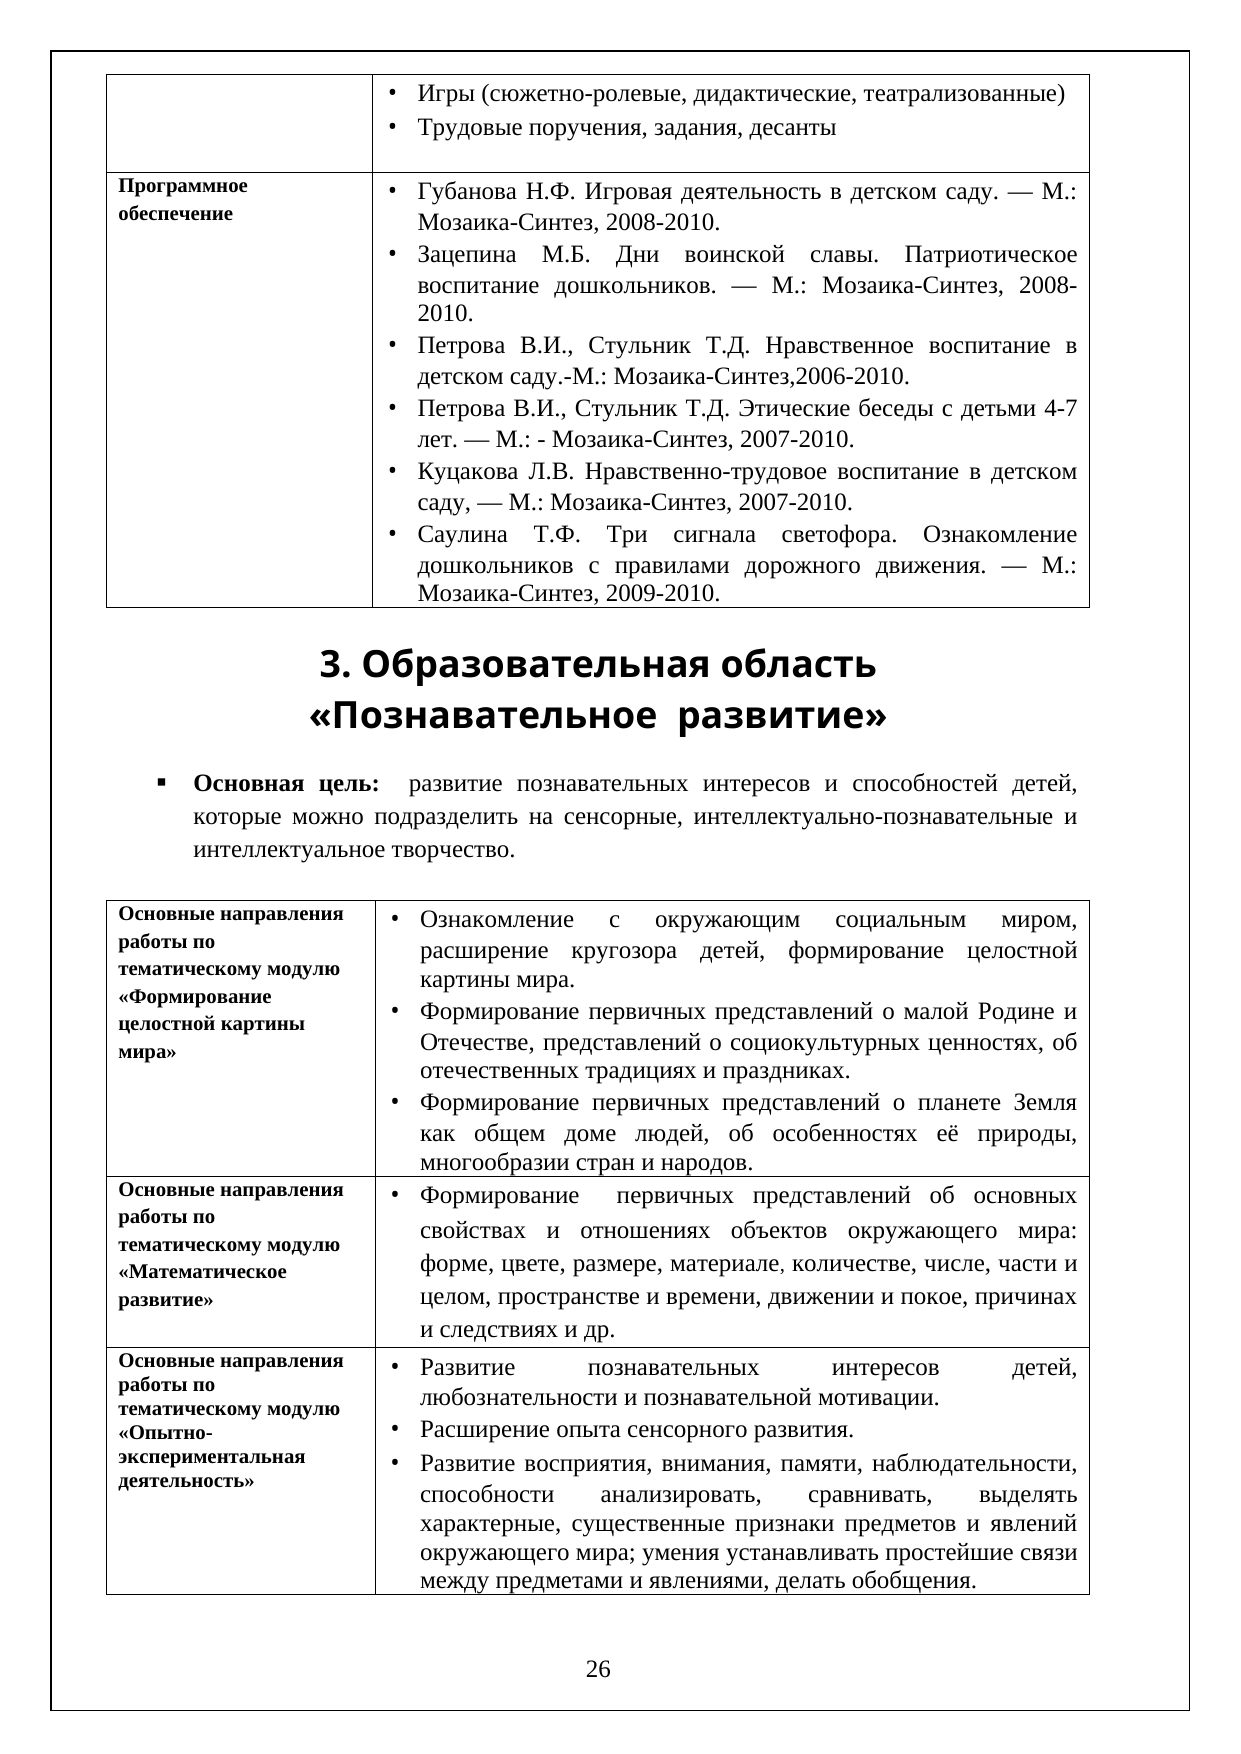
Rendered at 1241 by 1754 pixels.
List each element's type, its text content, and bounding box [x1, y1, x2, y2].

table_header Основные направления работы по тематическому модулю «Формирование целостной картины мира» [107, 901, 375, 1176]
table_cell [107, 75, 372, 172]
list Основная цель: развитие познавательных интересов и способностей детей, которые можно подразделить на сенсорные, интеллектуально-познавательные и интеллектуальное творчество. [156, 768, 1078, 863]
table_cell Развитие познавательных интересов детей, любознательности и познавательной мотивации. Расширение опыта сенсорного развития. Развитие восприятия, внимания, памяти, наблюдательности, способности анализировать, сравнивать, выделять характерные, существенные признаки предметов и явлений окружающего мира; умения устанавливать простейшие связи между предметами и явлениями, делать обобщения. [376, 1348, 1089, 1594]
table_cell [373, 75, 1089, 172]
table_cell Формирование первичных представлений об основных свойствах и отношениях объектов окружающего мира: форме, цвете, размере, материале, количестве, числе, части и целом, пространстве и времени, движении и покое, причинах и следствиях и др. [376, 1177, 1089, 1347]
table_header Ознакомление с окружающим социальным миром, расширение кругозора детей, формирование целостной картины мира. Формирование первичных представлений о малой Родине и Отечестве, представлений о социокультурных ценностях, об отечественных традициях и праздниках. Формирование первичных представлений о планете Земля как общем доме людей, об особенностях её природы, многообразии стран и народов. [376, 901, 1089, 1176]
table_cell Основные направления работы по тематическому модулю «Математическое развитие» [107, 1177, 375, 1347]
text «Познавательное развитие» [118, 688, 1078, 739]
table_cell Губанова Н.Ф. Игровая деятельность в детском саду. — М.: Мозаика-Синтез, 2008-2010. Зацепина М.Б. Дни воинской славы. Патриотическое воспитание дошкольников. — М.: Мозаика-Синтез, 2008-2010. Петрова В.И., Стульник Т.Д. Нравственное воспитание в детском саду.-М.: Мозаика-Синтез,2006-2010. Петрова В.И., Стульник Т.Д. Этические беседы с детьми 4-7 лет. — М.: - Мозаика-Синтез, 2007-2010. Куцакова Л.В. Нравственно-трудовое воспитание в детском саду, — М.: Мозаика-Синтез, 2007-2010. Саулина Т.Ф. Три сигнала светофора. Ознакомление дошкольников с правилами дорожного движения. — М.: Мозаика-Синтез, 2009-2010. [373, 173, 1089, 607]
text 3. Образовательная область [118, 637, 1078, 688]
table_cell Программное обеспечение [107, 173, 372, 607]
table_cell Основные направления работы по тематическому модулю «Опытно-экспериментальная деятельность» [107, 1348, 375, 1594]
